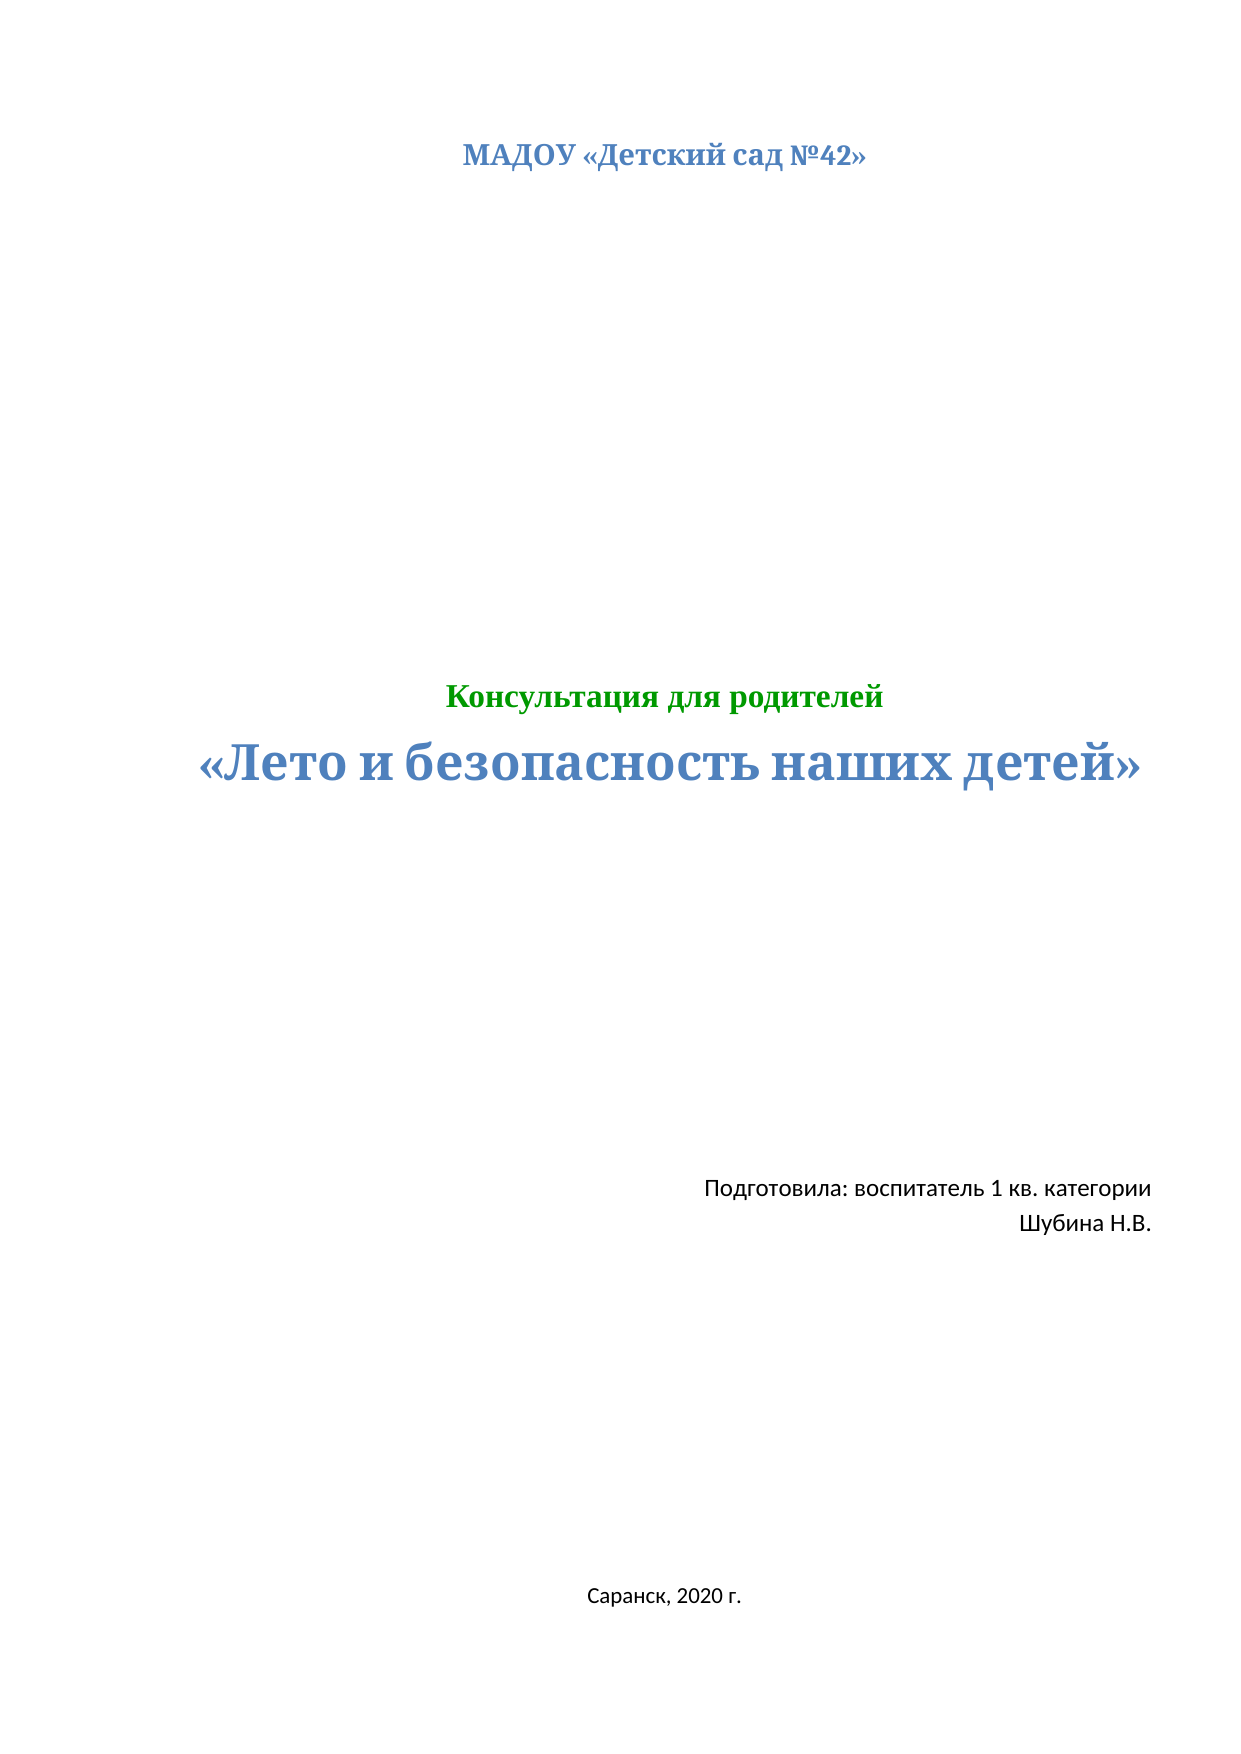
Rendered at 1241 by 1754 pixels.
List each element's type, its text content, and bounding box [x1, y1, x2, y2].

subtitle «Лето и безопасность наших детей» [177, 735, 1152, 793]
subtitle МАДОУ «Детский сад №42» [177, 139, 1152, 172]
text Саранск, 2020 г. [177, 1581, 1152, 1609]
text Подготовила: воспитатель 1 кв. категории Шубина Н.В. [177, 1172, 1152, 1238]
text Консультация для родителей [177, 676, 1152, 714]
